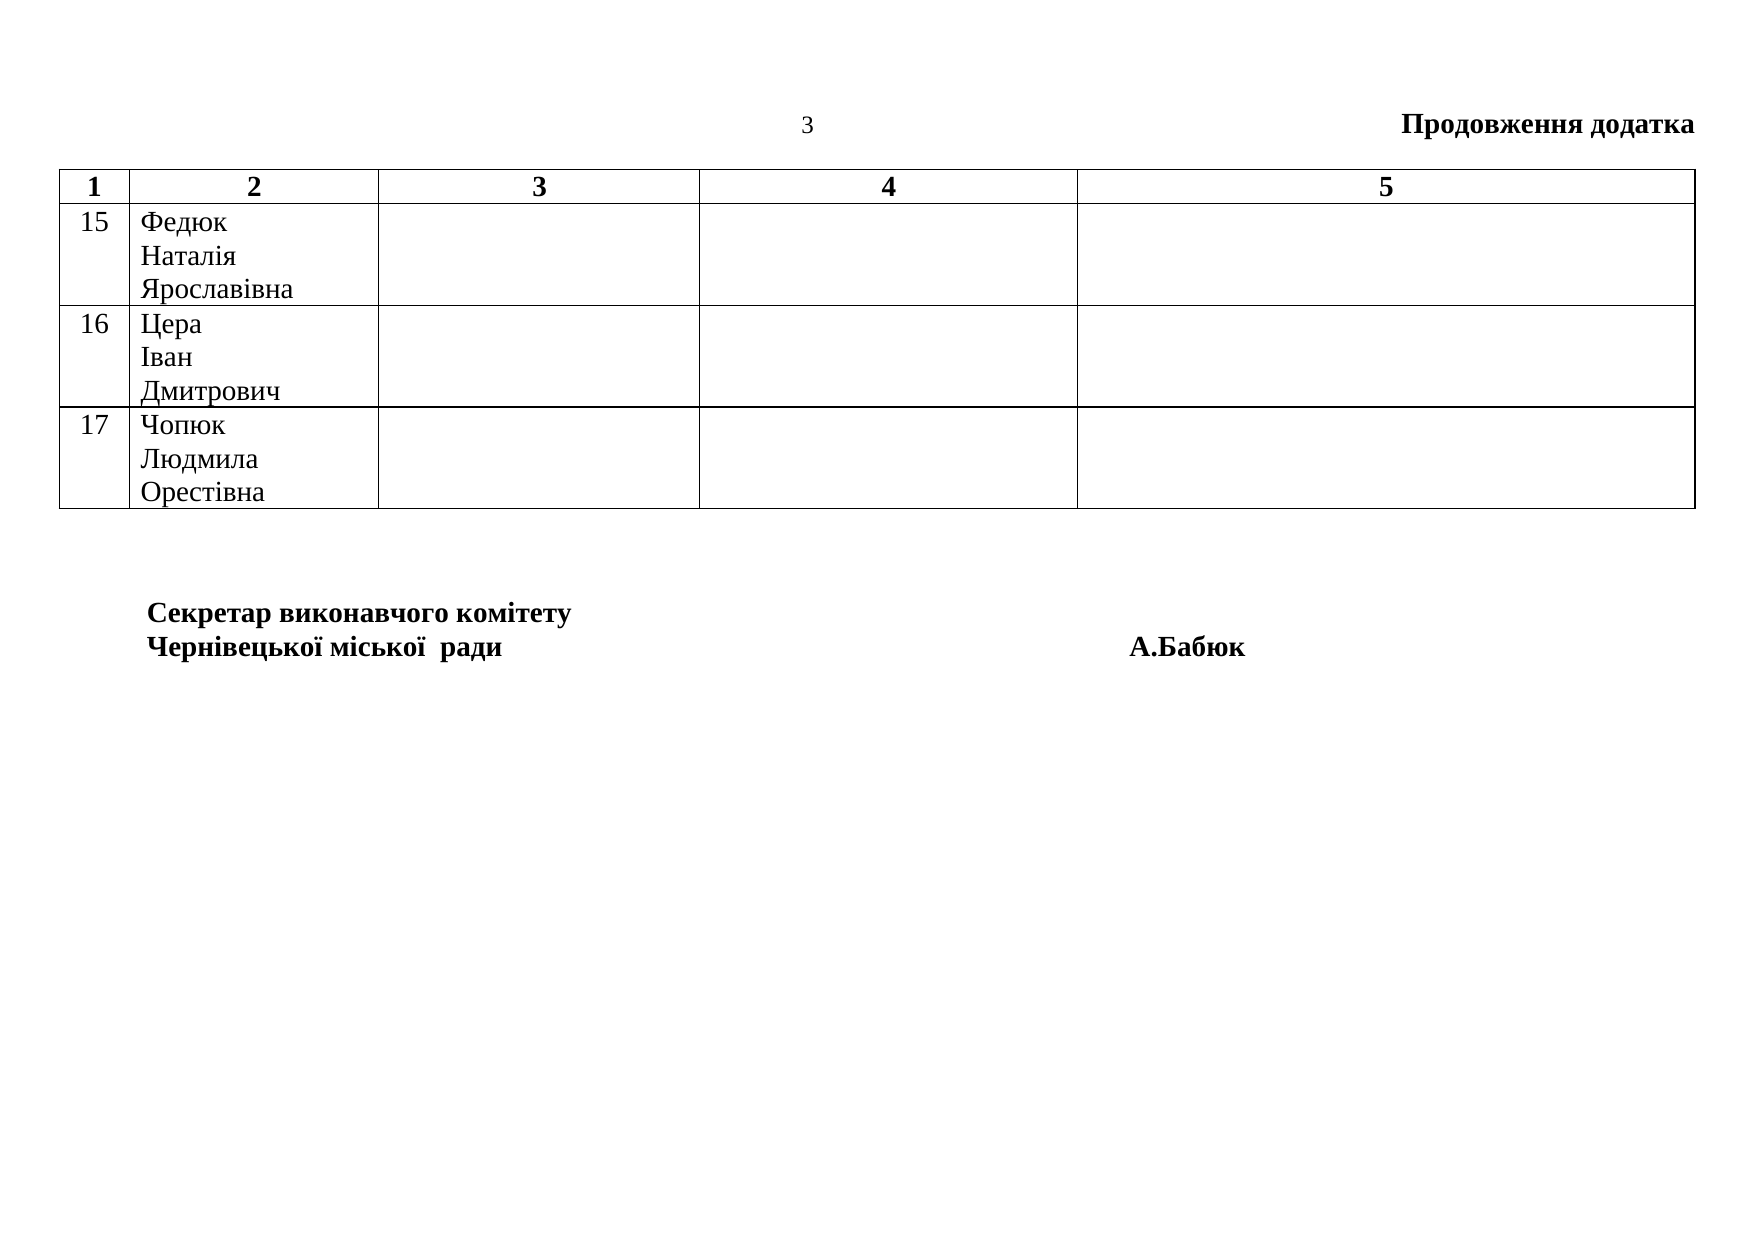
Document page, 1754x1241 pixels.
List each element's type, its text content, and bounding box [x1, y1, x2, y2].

table_cell 4 [700, 170, 1077, 203]
table_cell 5 [1078, 170, 1694, 203]
table_cell [700, 306, 1077, 406]
table_cell [379, 408, 699, 508]
text Чернівецької міської ради А.Бабюк [59, 629, 1695, 662]
table_cell [1078, 204, 1694, 305]
table_cell 3 [379, 170, 699, 203]
table_cell 1 [60, 170, 129, 203]
table_cell Чопюк Людмила Орестівна [130, 408, 378, 508]
table_cell Федюк Наталія Ярославівна [130, 204, 378, 305]
table_cell 15 [60, 204, 129, 305]
text Секретар виконавчого комітету [59, 595, 1695, 629]
table_cell [1078, 408, 1694, 508]
table_cell 16 [60, 306, 129, 406]
table_cell 2 [130, 170, 378, 203]
table_cell [700, 408, 1077, 508]
table_cell [379, 306, 699, 406]
table_cell Цера Іван Дмитрович [130, 306, 378, 406]
table_cell [379, 204, 699, 305]
table_cell 17 [60, 408, 129, 508]
table_cell [700, 204, 1077, 305]
table_cell [1078, 306, 1694, 406]
